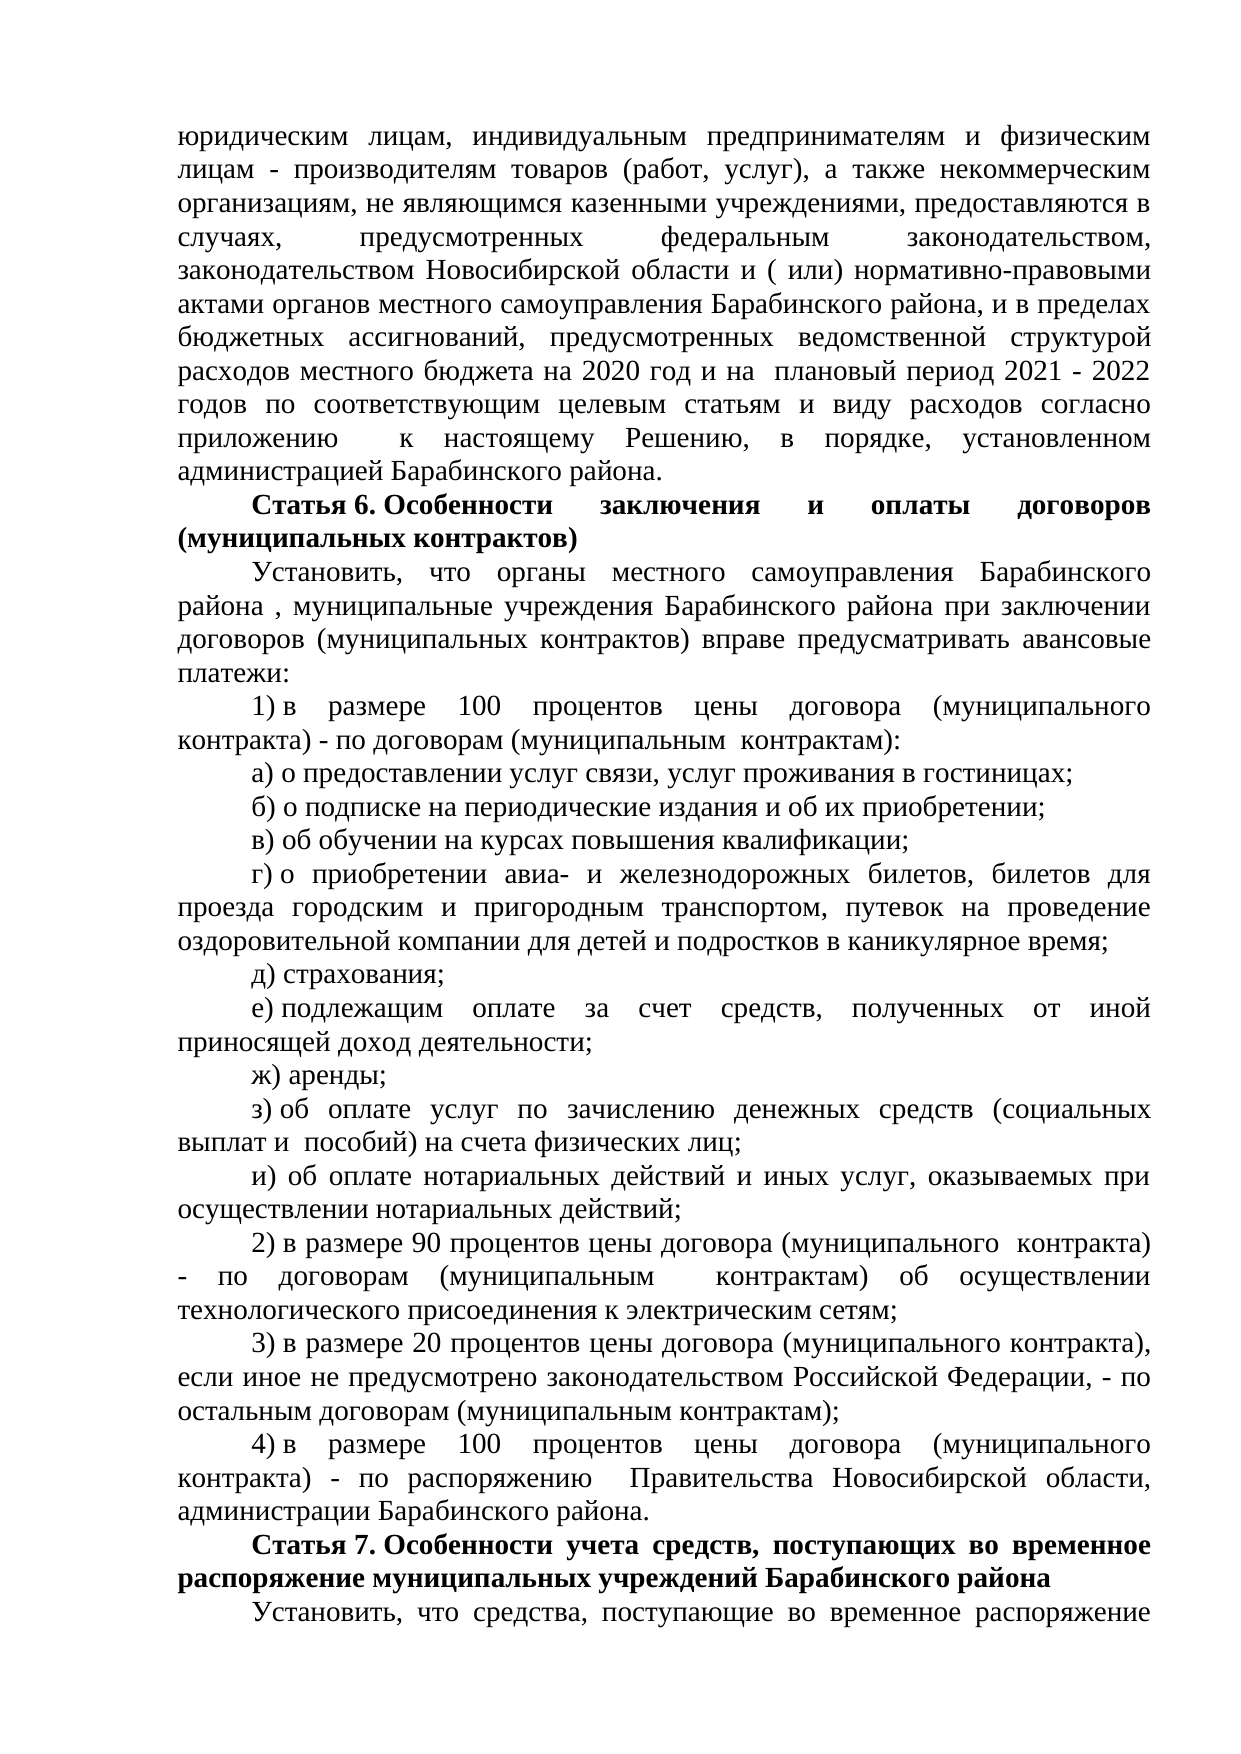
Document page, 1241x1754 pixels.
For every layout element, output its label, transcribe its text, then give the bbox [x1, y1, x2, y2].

text 1) в размере 100 процентов цены договора (муниципального контракта) - по договорам (муниципальным контрактам): [177, 688, 1152, 755]
text Статья 7. Особенности учета средств, поступающих во временное распоряжение муниципальных учреждений Барабинского района [177, 1527, 1152, 1594]
text и) об оплате нотариальных действий и иных услуг, оказываемых при осуществлении нотариальных действий; [177, 1158, 1152, 1225]
text Установить, что органы местного самоуправления Барабинского района , муниципальные учреждения Барабинского района при заключении договоров (муниципальных контрактов) вправе предусматривать авансовые платежи: [177, 554, 1152, 688]
text а) о предоставлении услуг связи, услуг проживания в гостиницах; [177, 755, 1152, 789]
text Статья 6. Особенности заключения и оплаты договоров (муниципальных контрактов) [177, 487, 1152, 554]
text 4) в размере 100 процентов цены договора (муниципального контракта) - по распоряжению Правительства Новосибирской области, администрации Барабинского района. [177, 1426, 1152, 1527]
text ж) аренды; [177, 1057, 1152, 1091]
text 2) в размере 90 процентов цены договора (муниципального контракта) - по договорам (муниципальным контрактам) об осуществлении технологического присоединения к электрическим сетям; [177, 1225, 1152, 1326]
text 3) в размере 20 процентов цены договора (муниципального контракта), если иное не предусмотрено законодательством Российской Федерации, - по остальным договорам (муниципальным контрактам); [177, 1326, 1152, 1426]
text в) об обучении на курсах повышения квалификации; [177, 822, 1152, 856]
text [177, 1594, 1152, 1627]
text з) об оплате услуг по зачислению денежных средств (социальных выплат и пособий) на счета физических лиц; [177, 1091, 1152, 1158]
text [177, 118, 1152, 487]
text б) о подписке на периодические издания и об их приобретении; [177, 789, 1152, 822]
text г) о приобретении авиа- и железнодорожных билетов, билетов для проезда городским и пригородным транспортом, путевок на проведение оздоровительной компании для детей и подростков в каникулярное время; [177, 856, 1152, 957]
text е) подлежащим оплате за счет средств, полученных от иной приносящей доход деятельности; [177, 990, 1152, 1057]
text д) страхования; [177, 957, 1152, 990]
